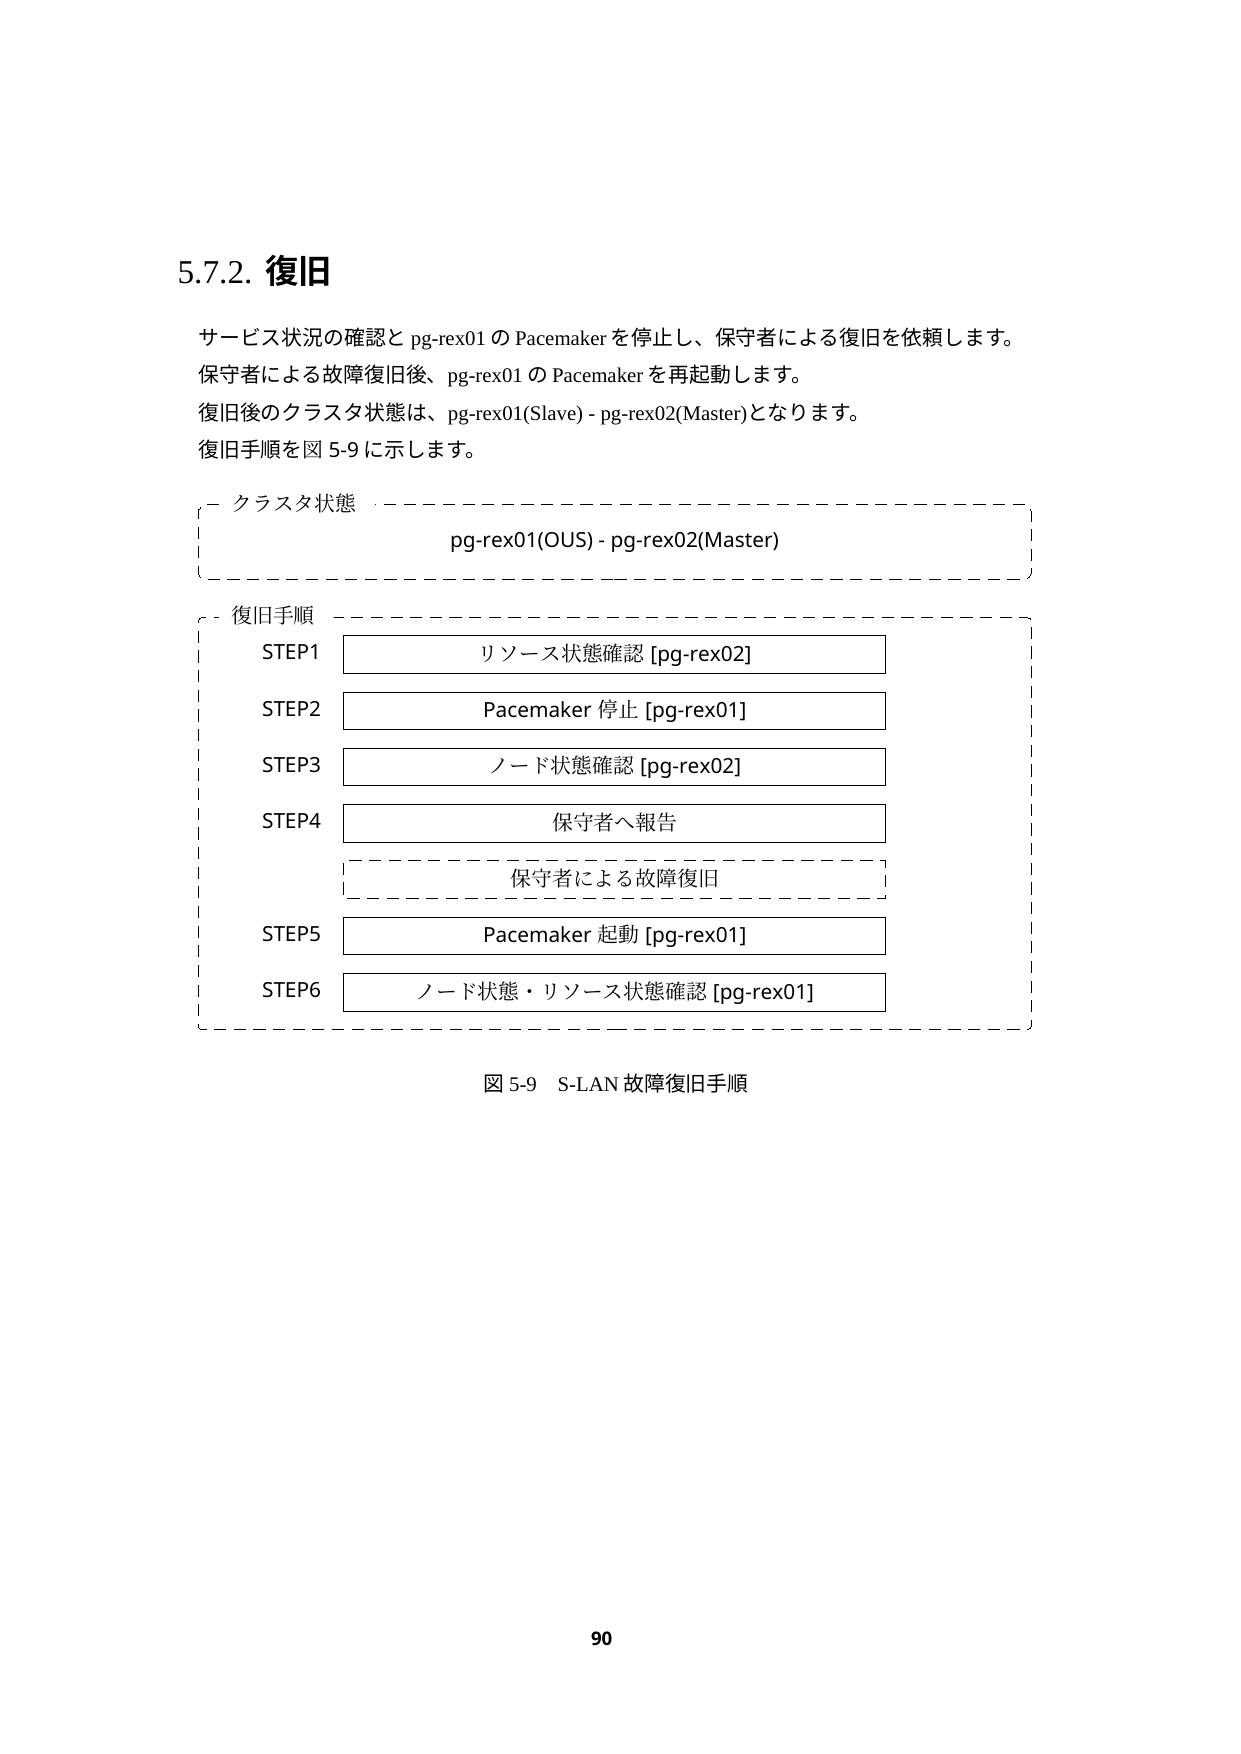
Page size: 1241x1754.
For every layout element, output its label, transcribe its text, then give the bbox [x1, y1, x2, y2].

text 保守者による故障復旧後、pg-rex01のPacemakerを再起動します。 [177, 355, 1054, 392]
text 図 5-5 S-LAN故障復旧手順 [177, 1067, 1054, 1097]
subtitle 復旧 [177, 232, 1063, 307]
text サービス状況の確認とpg-rex01のPacemakerを停止し、保守者による復旧を依頼します。 [177, 317, 1054, 355]
text 復旧後のクラスタ状態は、pg-rex01(Slave) - pg-rex02(Master)となります。 [177, 392, 1054, 430]
text 復旧手順を図 5-5に示します。 [177, 430, 1054, 467]
